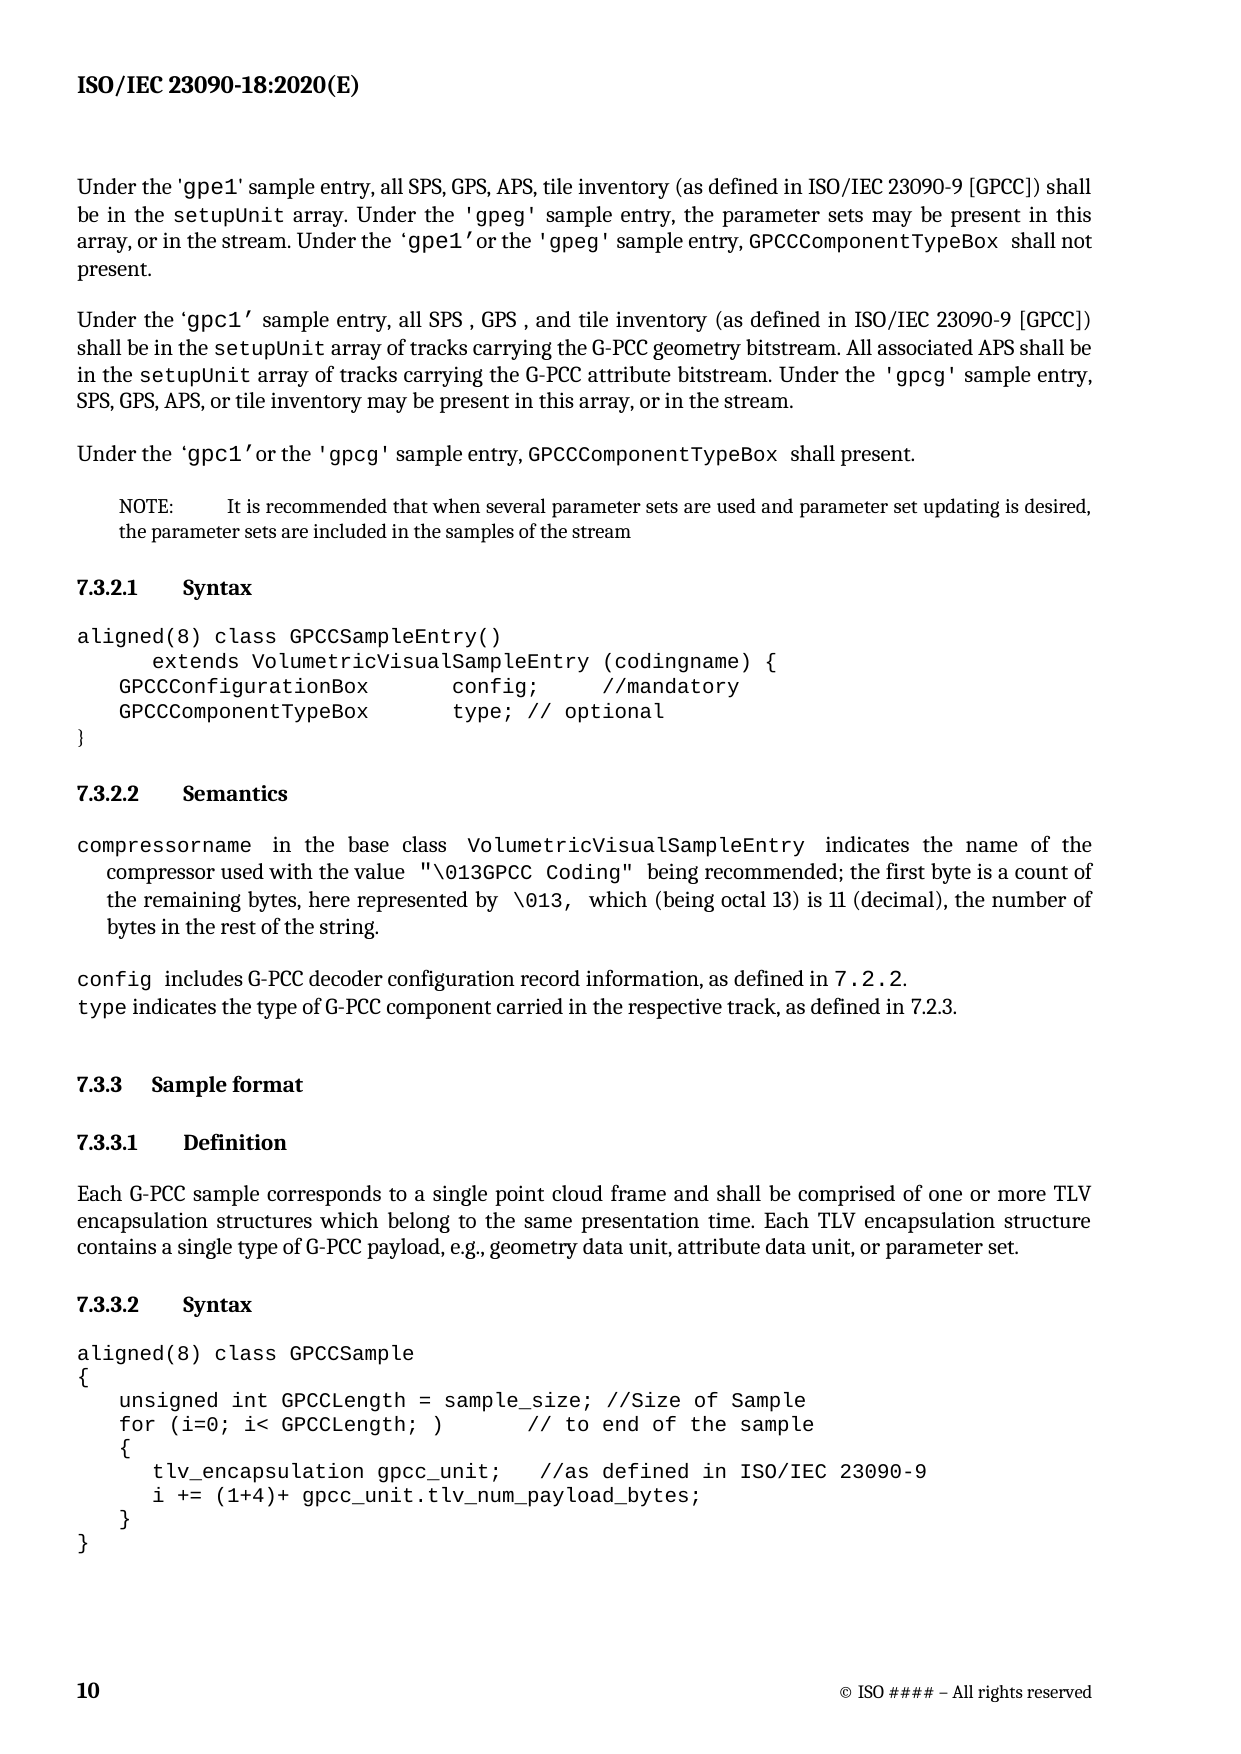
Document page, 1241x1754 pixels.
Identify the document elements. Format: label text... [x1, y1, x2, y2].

text compressorname in the base class VolumetricVisualSampleEntry indicates the name of the compressor used with the value "\013GPCC Coding" being recommended; the first byte is a count of the remaining bytes, here represented by \013, which (being octal 13) is 11 (decimal), the number of bytes in the rest of the string. [77, 832, 1092, 940]
text for (i=0; i< GPCCLength; ) // to end of the sample { tlv_encapsulation gpcc_unit; //as defined in ISO/IEC 23090-9 [77, 1414, 1092, 1485]
subtitle Syntax [77, 574, 1092, 601]
text extends VolumetricVisualSampleEntry (codingname) { GPCCConfigurationBox config; //mandatory GPCCComponentTypeBox type; // optional } [77, 649, 1092, 749]
subtitle Sample format [77, 1072, 1092, 1098]
text aligned(8) class GPCCSample { unsigned int GPCCLength = sample_size; //Size of Sample [77, 1343, 1092, 1414]
text Under the 'gpe1' sample entry, all SPS, GPS, APS, tile inventory (as defined in ISO/IEC 23090-9 [GPCC]) shall be in the setupUnit array. Under the 'gpeg' sample entry, the parameter sets may be present in this array, or in the stream. Under the ‘gpe1’or the 'gpeg' sample entry, GPCCComponentTypeBox shall not present. [77, 174, 1092, 282]
text Under the ‘gpc1’ sample entry, all SPS , GPS , and tile inventory (as defined in ISO/IEC 23090-9 [GPCC]) shall be in the setupUnit array of tracks carrying the G-PCC geometry bitstream. All associated APS shall be in the setupUnit array of tracks carrying the G-PCC attribute bitstream. Under the 'gpcg' sample entry, SPS, GPS, APS, or tile inventory may be present in this array, or in the stream. [77, 307, 1092, 416]
text config includes G-PCC decoder configuration record information, as defined in 7.2.2. [77, 966, 1092, 994]
subtitle Semantics [77, 781, 1092, 807]
text Under the ‘gpc1’or the 'gpcg' sample entry, GPCCComponentTypeBox shall present. [77, 441, 1092, 468]
text Each G-PCC sample corresponds to a single point cloud frame and shall be comprised of one or more TLV encapsulation structures which belong to the same presentation time. Each TLV encapsulation structure contains a single type of G-PCC payload, e.g., geometry data unit, attribute data unit, or parameter set. [77, 1181, 1092, 1260]
text NOTE: It is recommended that when several parameter sets are used and parameter set updating is desired, the parameter sets are included in the samples of the stream [119, 493, 1092, 543]
subtitle Definition [77, 1130, 1092, 1156]
text i += (1+4)+ gpcc_unit.tlv_num_payload_bytes; } } [77, 1485, 1092, 1556]
subtitle Syntax [77, 1291, 1092, 1318]
text aligned(8) class GPCCSampleEntry() [77, 626, 1092, 649]
text type indicates the type of G-PCC component carried in the respective track, as defined in 7.2.3. [77, 994, 1092, 1021]
